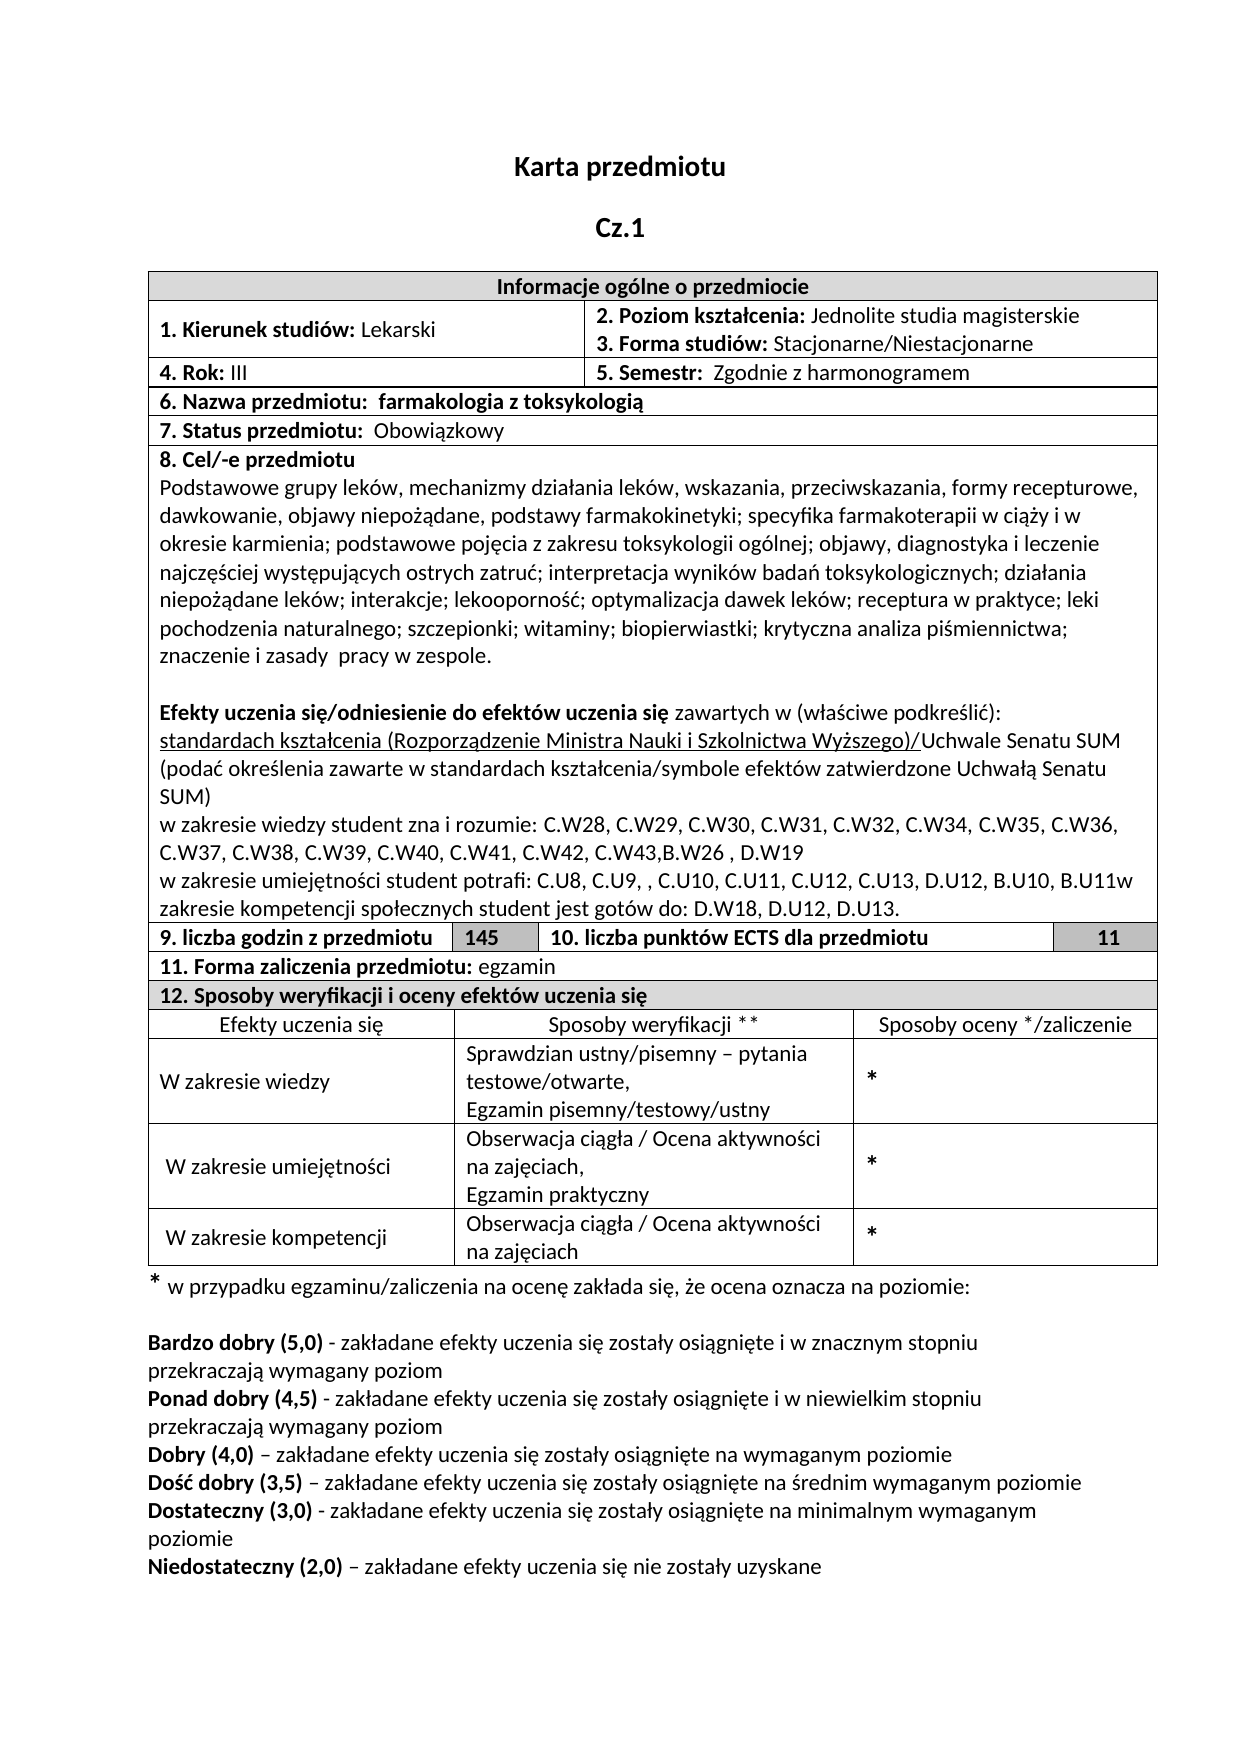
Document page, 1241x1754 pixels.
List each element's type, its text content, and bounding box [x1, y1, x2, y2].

table_cell 7. Status przedmiotu: Obowiązkowy [149, 416, 1157, 444]
text Dobry (4,0) – zakładane efekty uczenia się zostały osiągnięte na wymaganym poziomie [148, 1440, 1093, 1468]
table_cell Efekty uczenia się/odniesienie do efektów uczenia się zawartych w (właściwe podkreślić): standardach kształcenia (Rozporządzenie Ministra Nauki i Szkolnictwa Wyższego)/Uchwale Senatu SUM (podać określenia zawarte w standardach kształcenia/symbole efektów zatwierdzone Uchwałą Senatu SUM) w zakresie wiedzy student zna i rozumie: C.W28, C.W29, C.W30, C.W31, C.W32, C.W34, C.W35, C.W36, C.W37, C.W38, C.W39, C.W40, C.W41, C.W42, C.W43,B.W26 , D.W19 w zakresie umiejętności student potrafi: C.U8, C.U9, , C.U10, C.U11, C.U12, C.U13, D.U12, B.U10, B.U11w zakresie kompetencji społecznych student jest gotów do: D.W18, D.U12, D.U13. [149, 698, 1157, 922]
text * w przypadku egzaminu/zaliczenia na ocenę zakłada się, że ocena oznacza na poziomie: [148, 1266, 1093, 1302]
table_cell 9. liczba godzin z przedmiotu [149, 923, 452, 951]
table_cell 2. Poziom kształcenia: Jednolite studia magisterskie 3. Forma studiów: Stacjonarne/Niestacjonarne [585, 301, 1157, 357]
table_cell Sprawdzian ustny/pisemny – pytania testowe/otwarte, Egzamin pisemny/testowy/ustny [455, 1039, 853, 1123]
table_cell Sposoby weryfikacji ** [455, 1010, 853, 1038]
table_cell 11 [1054, 923, 1157, 951]
table_cell Obserwacja ciągła / Ocena aktywności na zajęciach [455, 1209, 853, 1265]
text Niedostateczny (2,0) – zakładane efekty uczenia się nie zostały uzyskane [148, 1552, 1093, 1580]
text Bardzo dobry (5,0) - zakładane efekty uczenia się zostały osiągnięte i w znacznym stopniu przekraczają wymagany poziom [148, 1328, 1093, 1384]
table_cell W zakresie wiedzy [149, 1039, 454, 1123]
table_cell 4. Rok: III [149, 358, 584, 386]
text Karta przedmiotu [148, 148, 1093, 183]
table_cell * [854, 1209, 1157, 1265]
table_header Informacje ogólne o przedmiocie [149, 272, 1157, 300]
text Cz.1 [148, 209, 1093, 245]
text Dostateczny (3,0) - zakładane efekty uczenia się zostały osiągnięte na minimalnym wymaganym poziomie [148, 1496, 1093, 1552]
table_cell Sposoby oceny */zaliczenie [854, 1010, 1157, 1038]
table_cell W zakresie kompetencji [149, 1209, 454, 1265]
table_cell 5. Semestr: Zgodnie z harmonogramem [585, 358, 1157, 386]
table_cell Efekty uczenia się [149, 1010, 454, 1038]
table_cell 12. Sposoby weryfikacji i oceny efektów uczenia się [149, 981, 1157, 1009]
table_cell 10. liczba punktów ECTS dla przedmiotu [539, 923, 1053, 951]
table_cell * [854, 1039, 1157, 1123]
table_cell W zakresie umiejętności [149, 1124, 454, 1208]
table_cell * [854, 1124, 1157, 1208]
table_cell 1. Kierunek studiów: Lekarski [149, 301, 584, 357]
table_cell 8. Cel/-e przedmiotu Podstawowe grupy leków, mechanizmy działania leków, wskazania, przeciwskazania, formy recepturowe, dawkowanie, objawy niepożądane, podstawy farmakokinetyki; specyfika farmakoterapii w ciąży i w okresie karmienia; podstawowe pojęcia z zakresu toksykologii ogólnej; objawy, diagnostyka i leczenie najczęściej występujących ostrych zatruć; interpretacja wyników badań toksykologicznych; działania niepożądane leków; interakcje; lekooporność; optymalizacja dawek leków; receptura w praktyce; leki pochodzenia naturalnego; szczepionki; witaminy; biopierwiastki; krytyczna analiza piśmiennictwa; znaczenie i zasady pracy w zespole. [149, 446, 1157, 698]
table_cell 11. Forma zaliczenia przedmiotu: egzamin [149, 952, 1157, 980]
table_cell 145 [453, 923, 538, 951]
text Ponad dobry (4,5) - zakładane efekty uczenia się zostały osiągnięte i w niewielkim stopniu przekraczają wymagany poziom [148, 1384, 1093, 1440]
text Dość dobry (3,5) – zakładane efekty uczenia się zostały osiągnięte na średnim wymaganym poziomie [148, 1468, 1093, 1496]
table_cell Obserwacja ciągła / Ocena aktywności na zajęciach, Egzamin praktyczny [455, 1124, 853, 1208]
table_cell 6. Nazwa przedmiotu: farmakologia z toksykologią [149, 388, 1157, 415]
